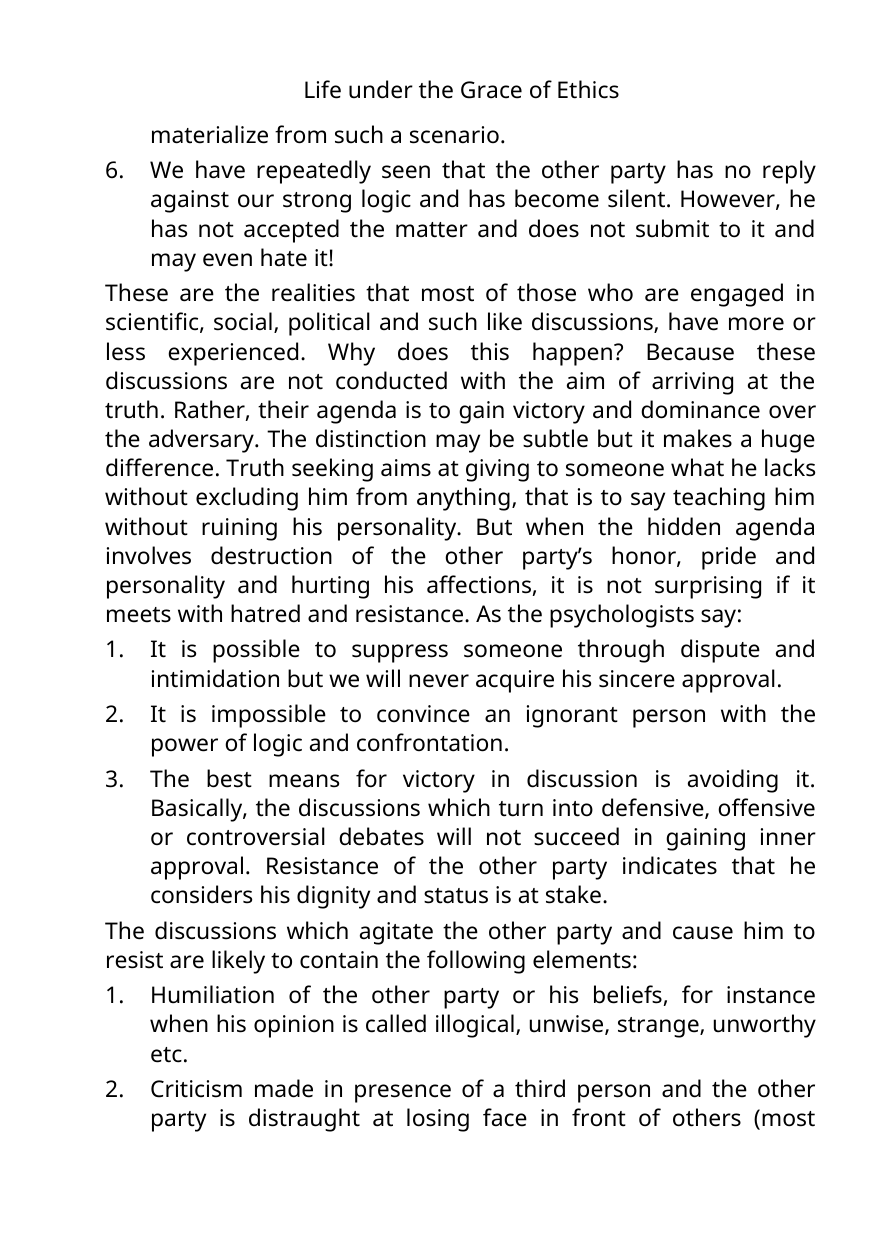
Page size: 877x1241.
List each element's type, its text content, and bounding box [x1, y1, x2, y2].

text 2. It is impossible to convince an ignorant person with the power of logic and confrontation. [105, 699, 817, 757]
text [105, 120, 817, 149]
text 3. The best means for victory in discussion is avoiding it. Basically, the discussions which turn into defensive, offensive or controversial debates will not succeed in gaining inner approval. Resistance of the other party indicates that he considers his dignity and status is at stake. [105, 764, 817, 909]
text The discussions which agitate the other party and cause him to resist are likely to contain the following elements: [105, 916, 817, 974]
text 1. It is possible to suppress someone through dispute and intimidation but we will never acquire his sincere approval. [105, 634, 817, 693]
text These are the realities that most of those who are engaged in scientific, social, political and such like discussions, have more or less experienced. Why does this happen? Because these discussions are not conducted with the aim of arriving at the truth. Rather, their agenda is to gain victory and dominance over the adversary. The distinction may be subtle but it makes a huge difference. Truth seeking aims at giving to someone what he lacks without excluding him from anything, that is to say teaching him without ruining his personality. But when the hidden agenda involves destruction of the other party’s honor, pride and personality and hurting his affections, it is not surprising if it meets with hatred and resistance. As the psychologists say: [105, 278, 817, 628]
text 1. Humiliation of the other party or his beliefs, for instance when his opinion is called illogical, unwise, strange, unworthy etc. [105, 980, 817, 1068]
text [105, 1074, 817, 1132]
text 6. We have repeatedly seen that the other party has no reply against our strong logic and has become silent. However, he has not accepted the matter and does not submit to it and may even hate it! [105, 155, 817, 272]
